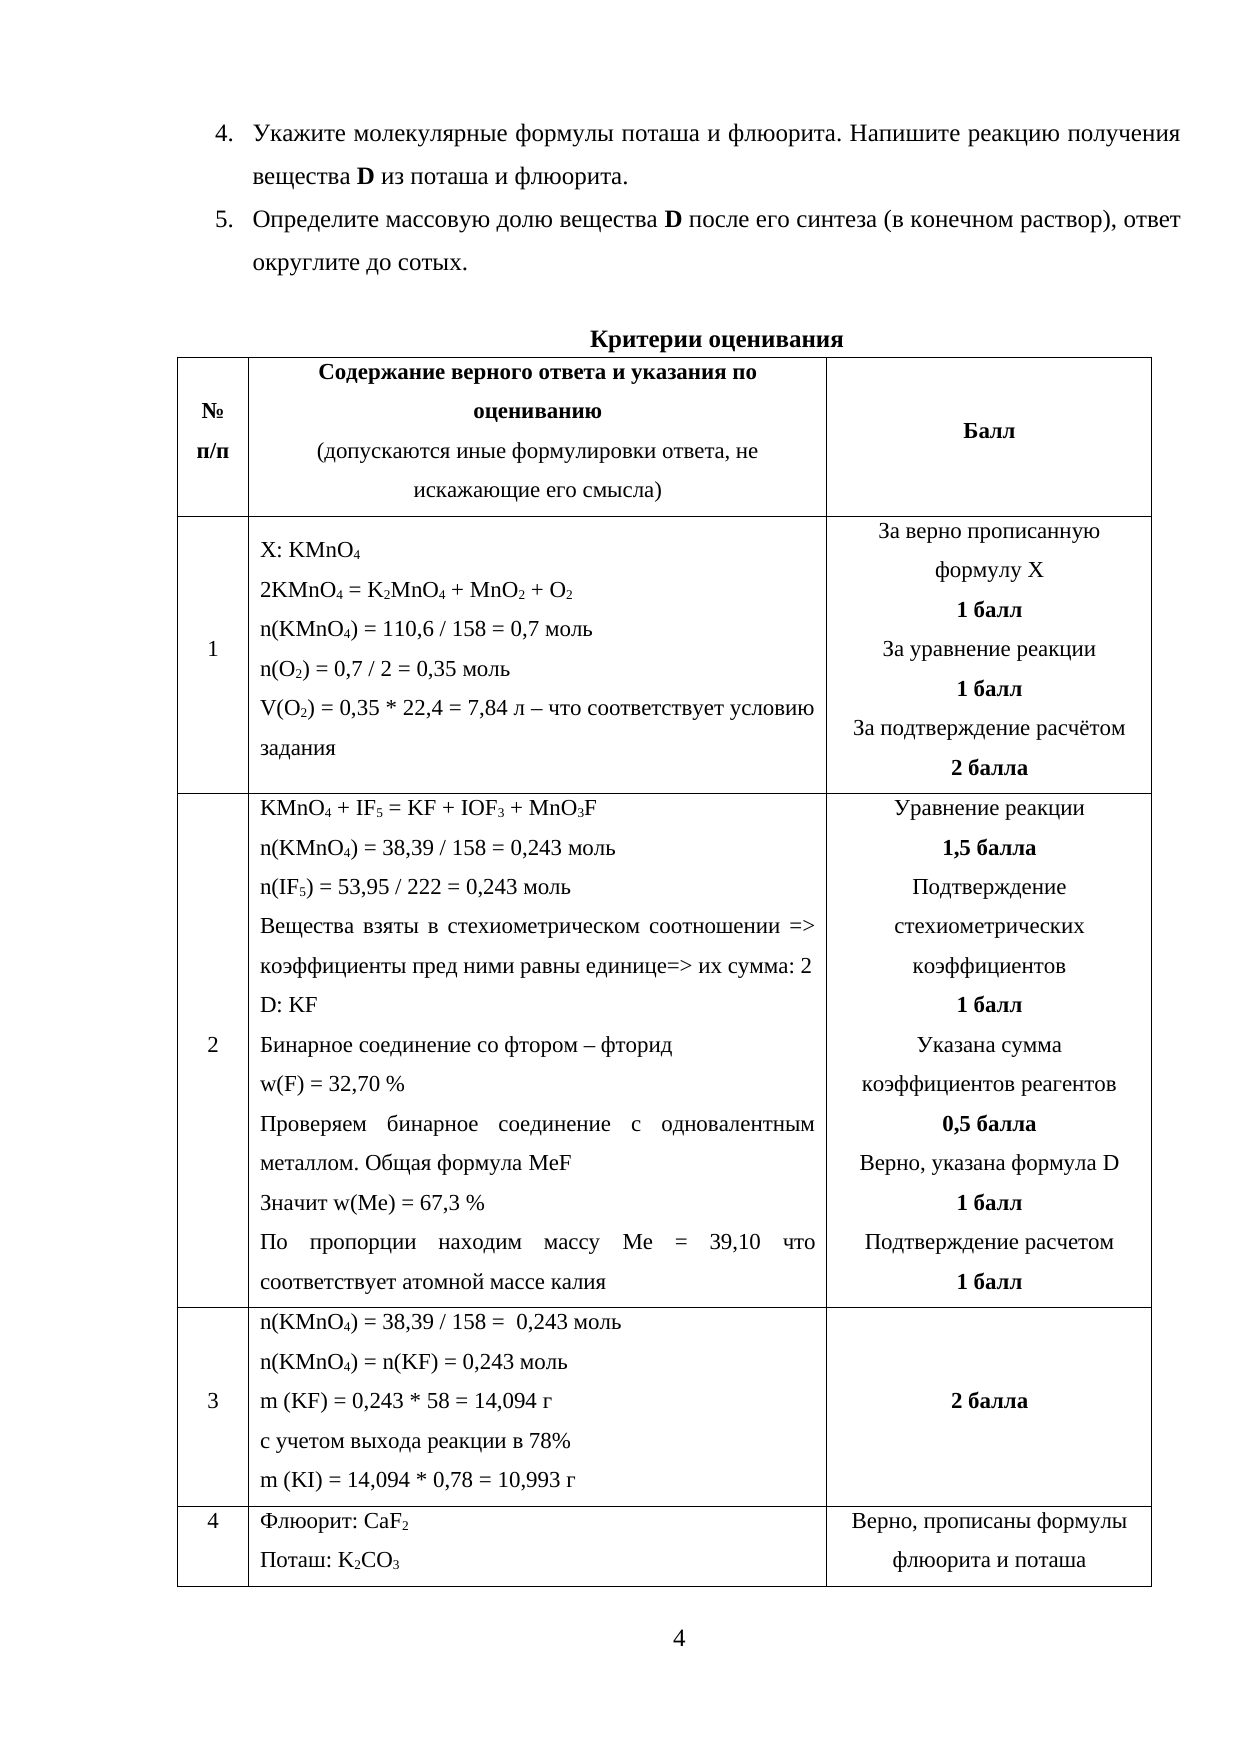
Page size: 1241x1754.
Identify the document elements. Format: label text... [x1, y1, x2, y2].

table_cell KMnO4 + IF5 = KF + IOF3 + MnO3F n(KMnO4) = 38,39 / 158 = 0,243 моль n(IF5) = 53,95 / 222 = 0,243 моль Вещества взяты в стехиометрическом соотношении => коэффициенты пред ними равны единице=> их сумма: 2 D: KF Бинарное соединение со фтором – фторид w(F) = 32,70 % Проверяем бинарное соединение с одновалентным металлом. Общая формула MeF Значит w(Me) = 67,3 % По пропорции находим массу Me = 39,10 что соответствует атомной массе калия [249, 794, 826, 1307]
table_cell 4 [178, 1507, 248, 1586]
table_cell 2 балла [827, 1308, 1151, 1506]
table_cell X: KMnO4 2KMnO4 = K2MnO4 + MnO2 + O2 n(KMnO4) = 110,6 / 158 = 0,7 моль n(O2) = 0,7 / 2 = 0,35 моль V(O2) = 0,35 * 22,4 = 7,84 л – что соответствует условию задания [249, 517, 826, 793]
table_header Балл [827, 358, 1151, 516]
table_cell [827, 1507, 1151, 1586]
table_cell 1 [178, 517, 248, 793]
list Определите массовую долю вещества D после его синтеза (в конечном раствор), ответ округлите до сотых. [215, 204, 1181, 276]
table_cell 3 [178, 1308, 248, 1506]
table_cell За верно прописанную формулу X 1 балл За уравнение реакции 1 балл За подтверждение расчётом 2 балла [827, 517, 1151, 793]
table_header Содержание верного ответа и указания по оцениванию (допускаются иные формулировки ответа, не искажающие его смысла) [249, 358, 826, 516]
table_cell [249, 1507, 826, 1586]
table_cell 2 [178, 794, 248, 1307]
list Укажите молекулярные формулы поташа и флюорита. Напишите реакцию получения вещества D из поташа и флюорита. [215, 118, 1181, 190]
table_cell n(KMnO4) = 38,39 / 158 = 0,243 моль n(KMnO4) = n(KF) = 0,243 моль m (KF) = 0,243 * 58 = 14,094 г с учетом выхода реакции в 78% m (KI) = 14,094 * 0,78 = 10,993 г [249, 1308, 826, 1506]
list Критерии оценивания [252, 324, 1181, 352]
table_header № п/п [178, 358, 248, 516]
table_cell Уравнение реакции 1,5 балла Подтверждение стехиометрических коэффициентов 1 балл Указана сумма коэффициентов реагентов 0,5 балла Верно, указана формула D 1 балл Подтверждение расчетом 1 балл [827, 794, 1151, 1307]
